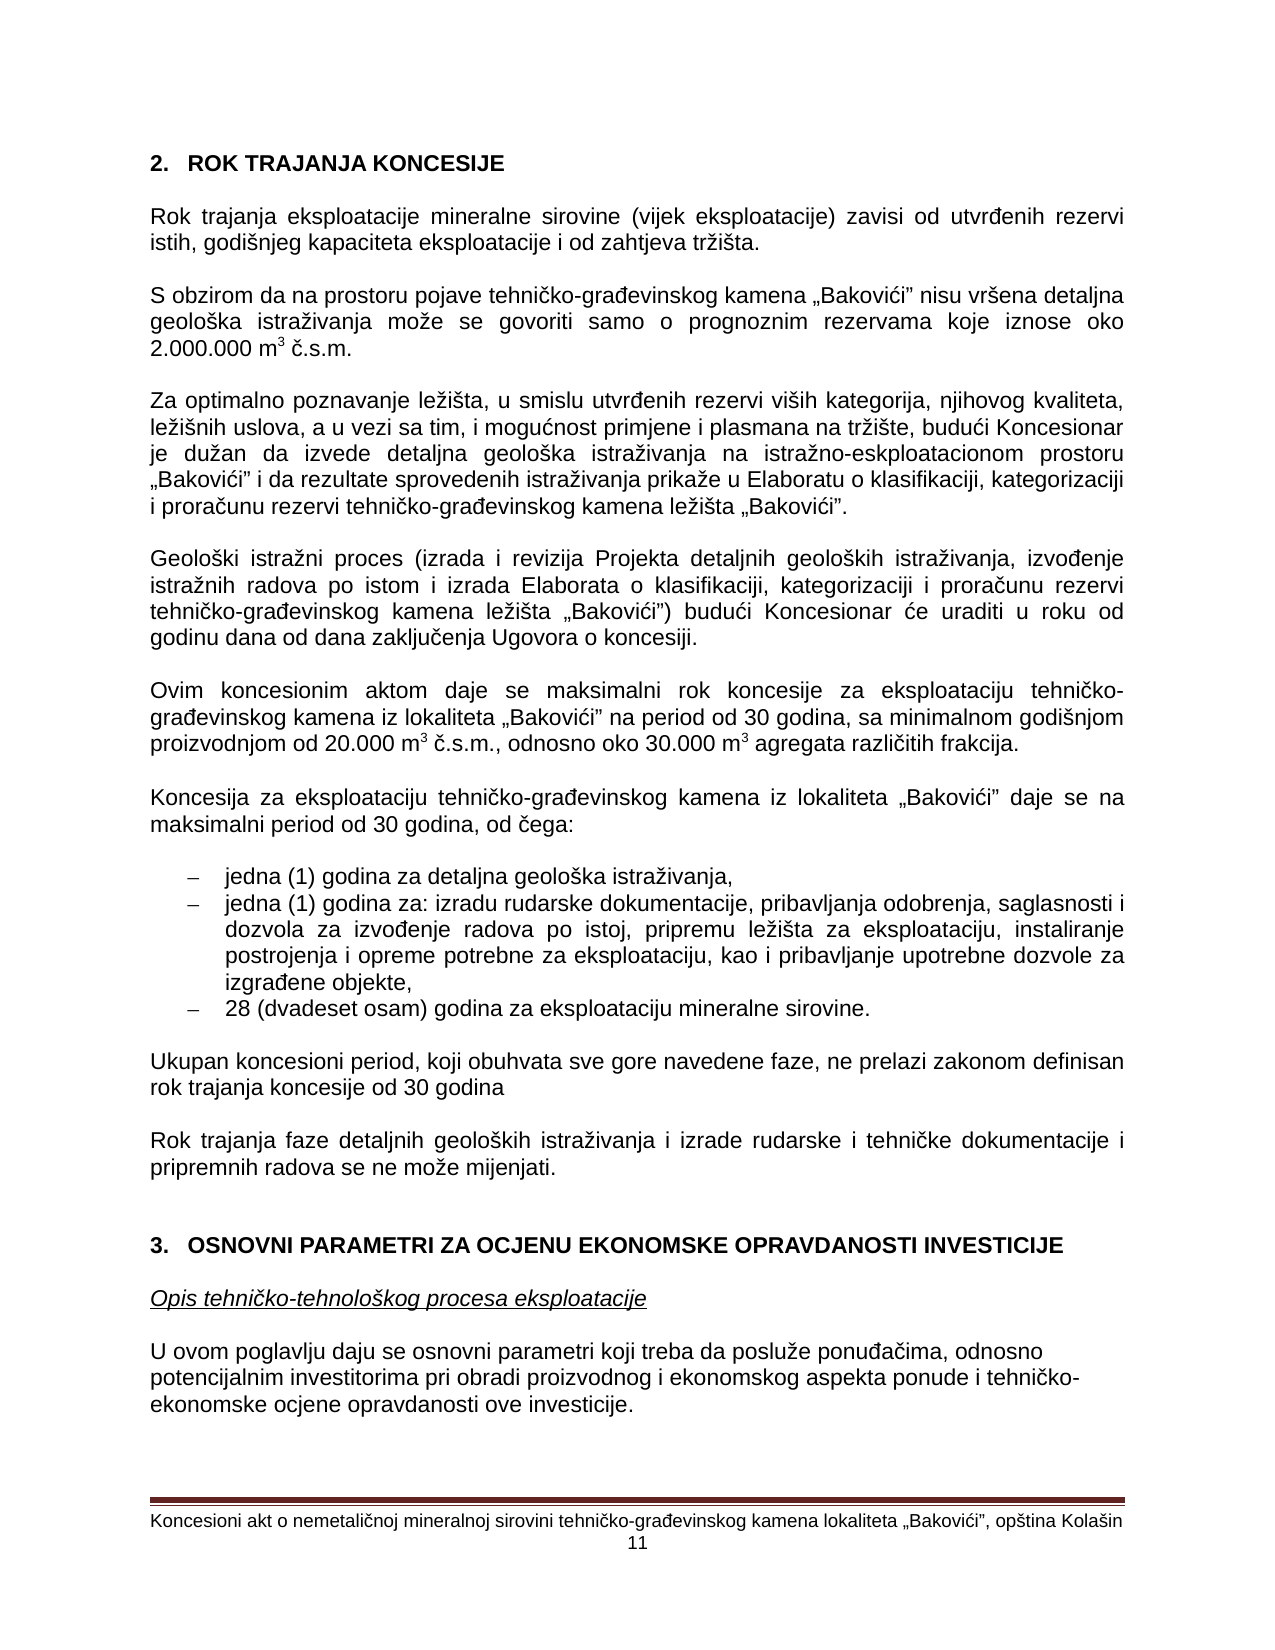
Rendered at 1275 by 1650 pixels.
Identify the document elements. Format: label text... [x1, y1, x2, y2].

subtitle ROK TRAJANJA KONCESIJE [150, 150, 1125, 176]
subtitle OSNOVNI PARAMETRI ZA OCJENU EKONOMSKE OPRAVDANOSTI INVESTICIJE [150, 1232, 1125, 1259]
list jedna (1) godina za: izradu rudarske dokumentacije, pribavljanja odobrenja, saglasnosti i dozvola za izvođenje radova po istoj, pripremu ležišta za eksploataciju, instaliranje postrojenja i opreme potrebne za eksploataciju, kao i pribavljanje upotrebne dozvole za izgrađene objekte, [187, 890, 1125, 995]
text Geološki istražni proces (izrada i revizija Projekta detaljnih geoloških istraživanja, izvođenje istražnih radova po istom i izrada Elaborata o klasifikaciji, kategorizaciji i proračunu rezervi tehničko-građevinskog kamena ležišta „Bakovići”) budući Koncesionar će uraditi u roku od godinu dana od dana zaključenja Ugovora o koncesiji. [150, 545, 1125, 651]
text Ukupan koncesioni period, koji obuhvata sve gore navedene faze, ne prelazi zakonom definisan rok trajanja koncesije od 30 godina [150, 1048, 1125, 1101]
text Rok trajanja eksploatacije mineralne sirovine (vijek eksploatacije) zavisi od utvrđenih rezervi istih, godišnjeg kapaciteta eksploatacije i od zahtjeva tržišta. [150, 203, 1125, 255]
text Ovim koncesionim aktom daje se maksimalni rok koncesije za eksploataciju tehničko-građevinskog kamena iz lokaliteta „Bakovići” na period od 30 godina, sa minimalnom godišnjom proizvodnjom od 20.000 m3 č.s.m., odnosno oko 30.000 m3 agregata različitih frakcija. [150, 677, 1125, 756]
list U ovom poglavlju daju se osnovni parametri koji treba da posluže ponuđačima, odnosno potencijalnim investitorima pri obradi proizvodnog i ekonomskog aspekta ponude i tehničko-ekonomske ocjene opravdanosti ove investicije. [150, 1338, 1125, 1417]
list Opis tehničko-tehnološkog procesa eksploatacije [150, 1285, 1125, 1312]
list jedna (1) godina za detaljna geološka istraživanja, [187, 863, 1125, 890]
text Koncesija za eksploataciju tehničko-građevinskog kamena iz lokaliteta „Bakovići” daje se na maksimalni period od 30 godina, od čega: [150, 784, 1125, 837]
text S obzirom da na prostoru pojave tehničko-građevinskog kamena „Bakovići” nisu vršena detaljna geološka istraživanja može se govoriti samo o prognoznim rezervama koje iznose oko 2.000.000 m3 č.s.m. [150, 282, 1125, 361]
text Rok trajanja faze detaljnih geoloških istraživanja i izrade rudarske i tehničke dokumentacije i pripremnih radova se ne može mijenjati. [150, 1127, 1125, 1180]
list 28 (dvadeset osam) godina za eksploataciju mineralne sirovine. [187, 995, 1125, 1022]
text Za optimalno poznavanje ležišta, u smislu utvrđenih rezervi viših kategorija, njihovog kvaliteta, ležišnih uslova, a u vezi sa tim, i mogućnost primjene i plasmana na tržište, budući Koncesionar je dužan da izvede detaljna geološka istraživanja na istražno-eskploatacionom prostoru „Bakovići” i da rezultate sprovedenih istraživanja prikaže u Elaboratu o klasifikaciji, kategorizaciji i proračunu rezervi tehničko-građevinskog kamena ležišta „Bakovići”. [150, 387, 1125, 519]
